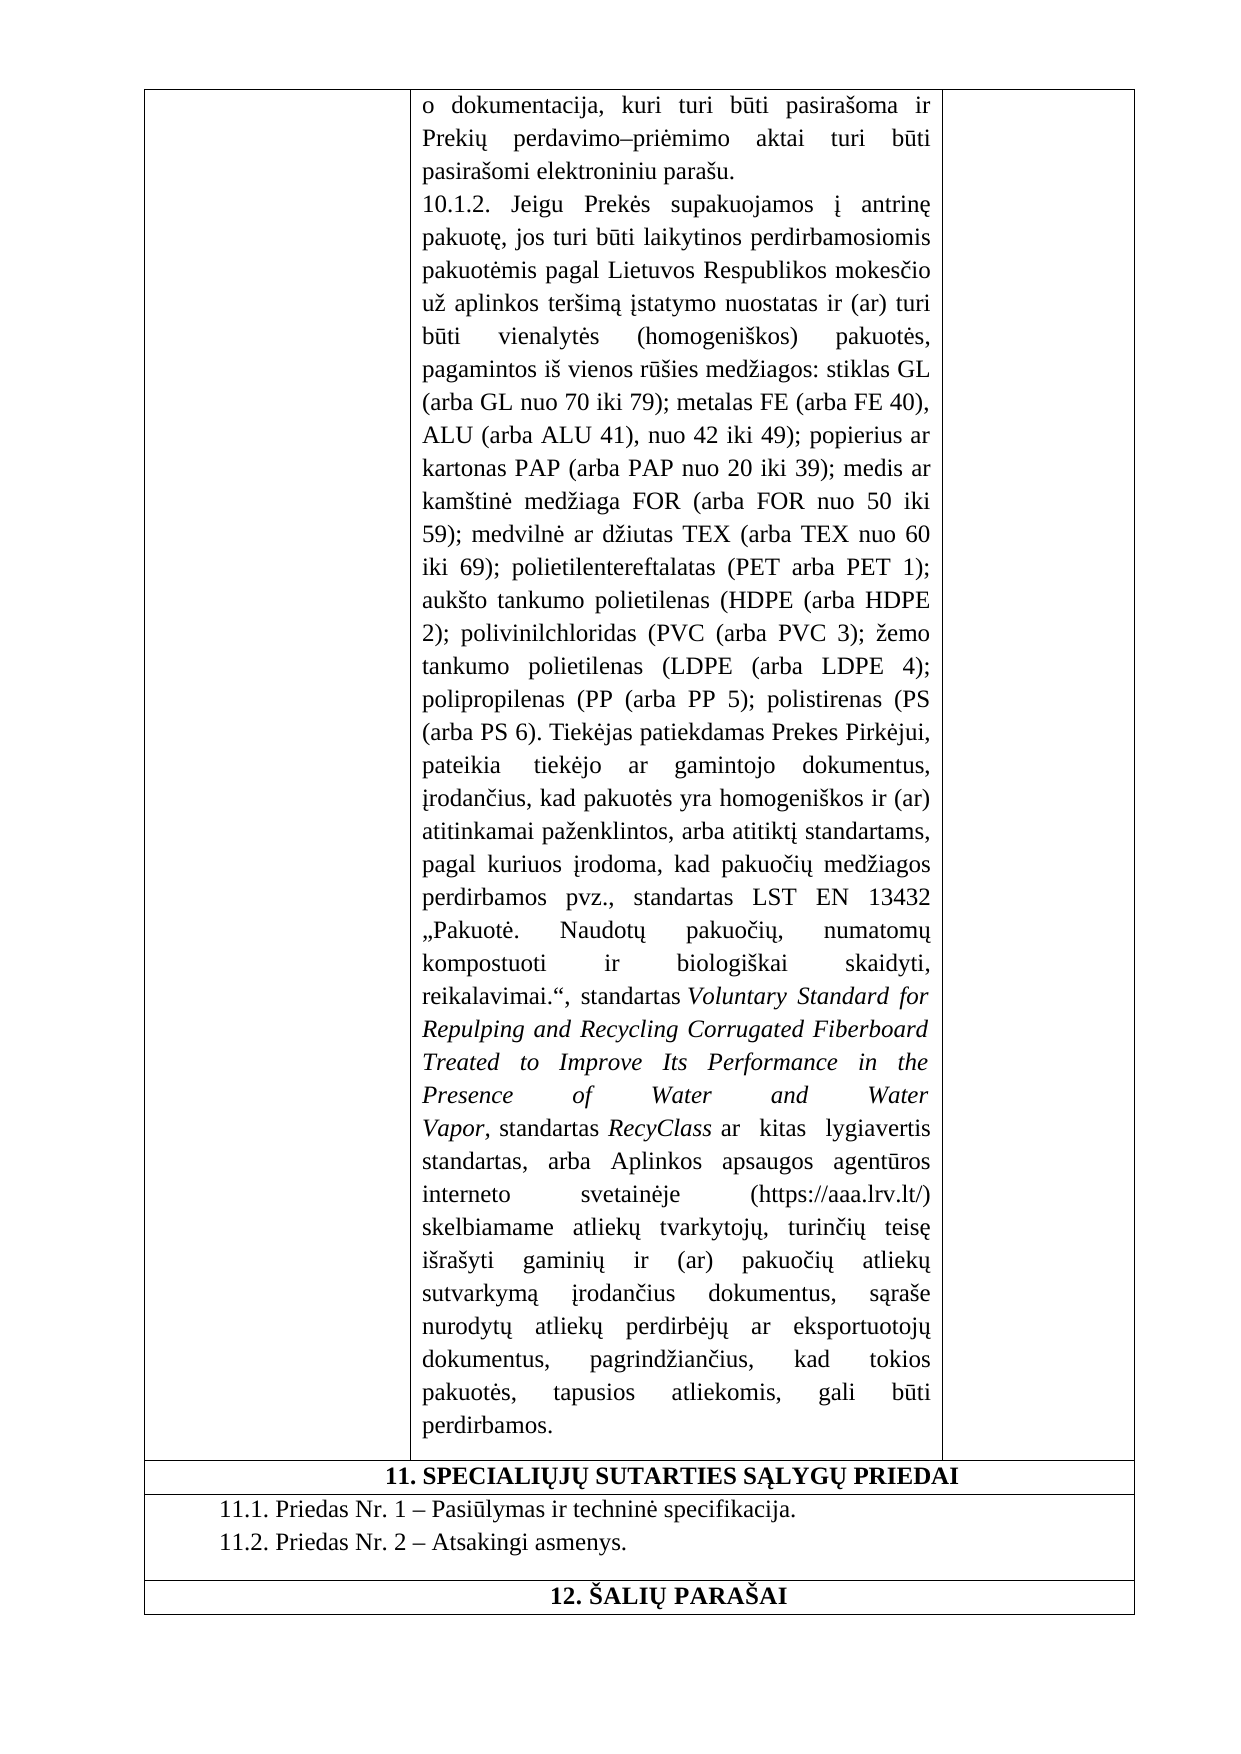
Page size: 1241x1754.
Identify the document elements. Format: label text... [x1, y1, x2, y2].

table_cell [145, 90, 410, 1460]
table_cell [943, 90, 1134, 1460]
table_cell 11. SPECIALIŲJŲ SUTARTIES SĄLYGŲ PRIEDAI [145, 1461, 1134, 1493]
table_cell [411, 90, 942, 1460]
table_cell 11.1. Priedas Nr. 1 – Pasiūlymas ir techninė specifikacija. 11.2. Priedas Nr. 2 – Atsakingi asmenys. [145, 1495, 1134, 1580]
table_cell 12. ŠALIŲ PARAŠAI [145, 1581, 1134, 1614]
